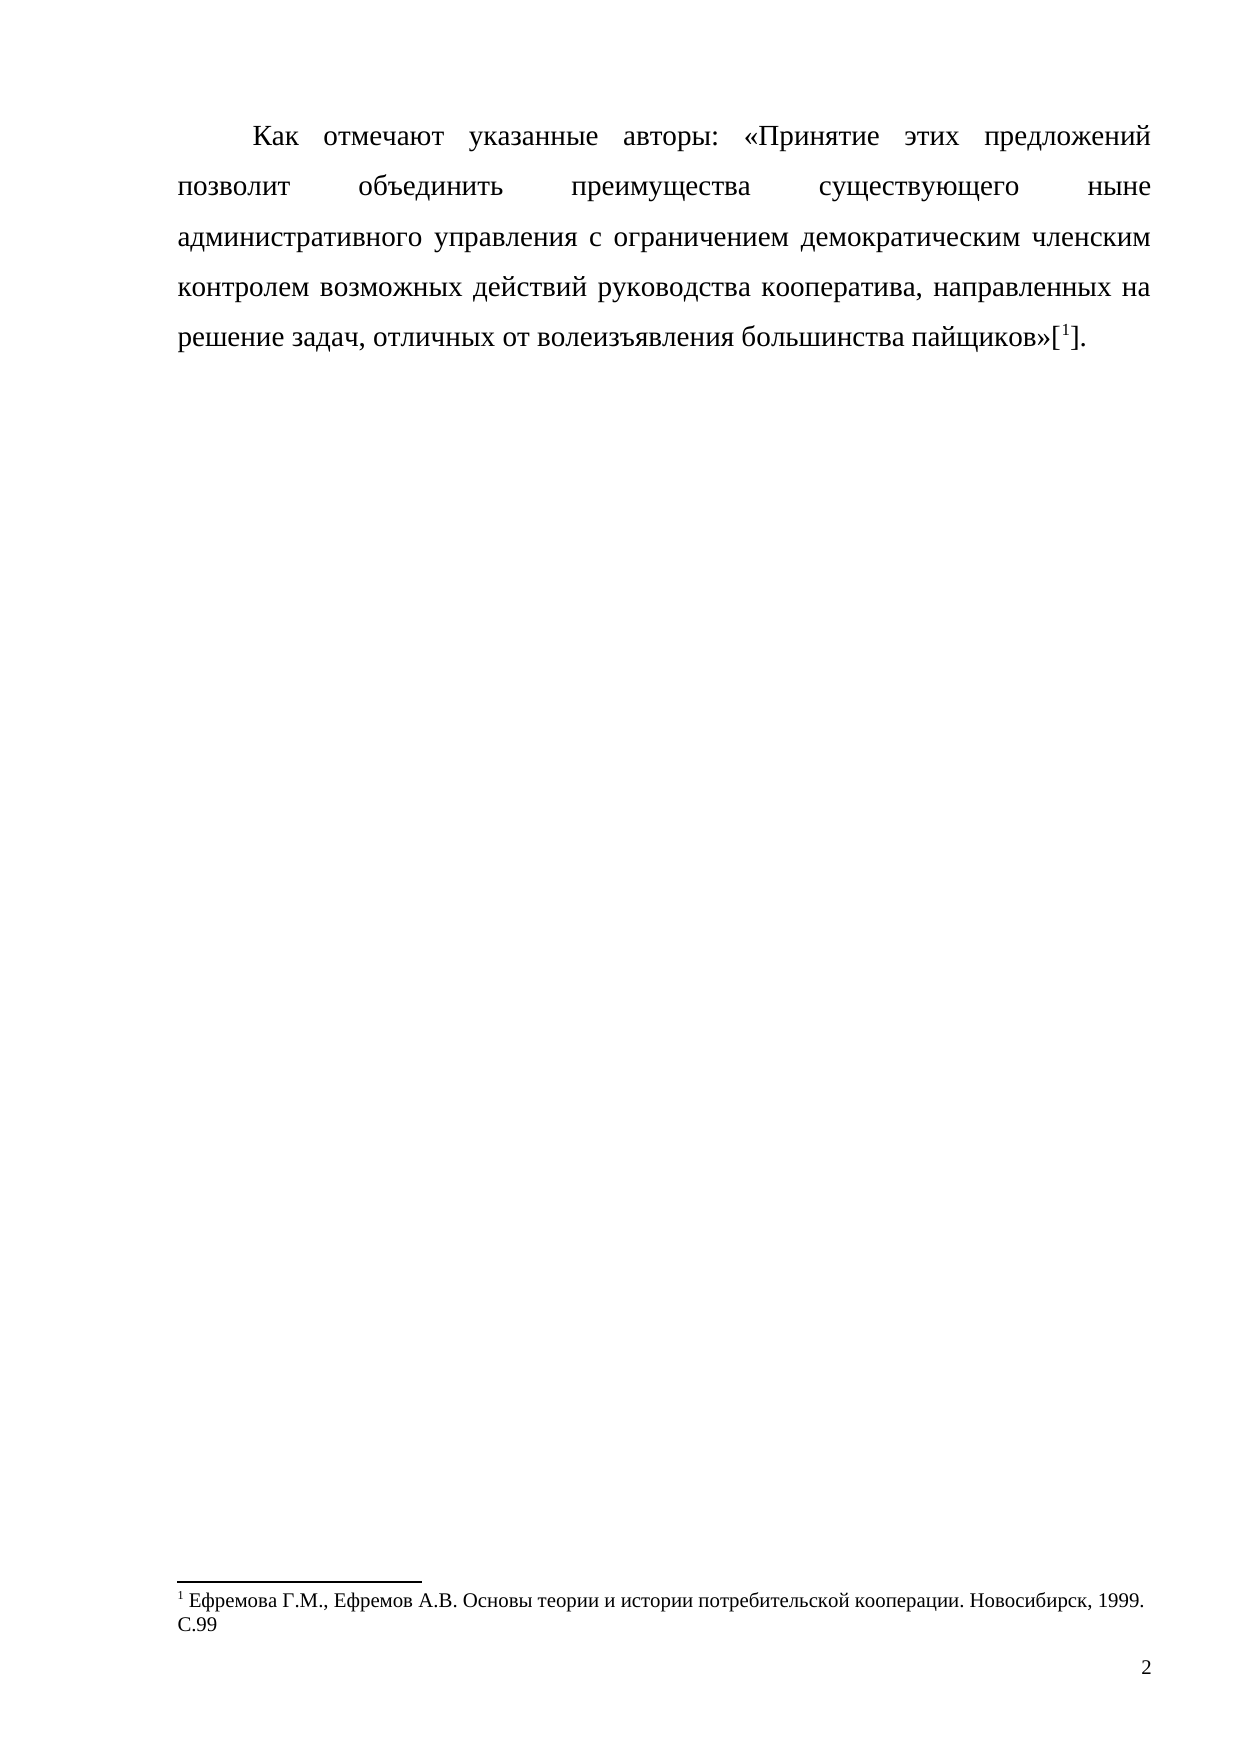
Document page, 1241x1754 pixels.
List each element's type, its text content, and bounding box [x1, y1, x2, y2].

text Как отмечают указанные авторы: «Принятие этих предложений позволит объединить преимущества существующего ныне административного управления с ограничением демократическим членским контролем возможных действий руководства кооператива, направленных на решение задач, отличных от волеизъявления большинства пайщиков»[]. [177, 118, 1152, 353]
